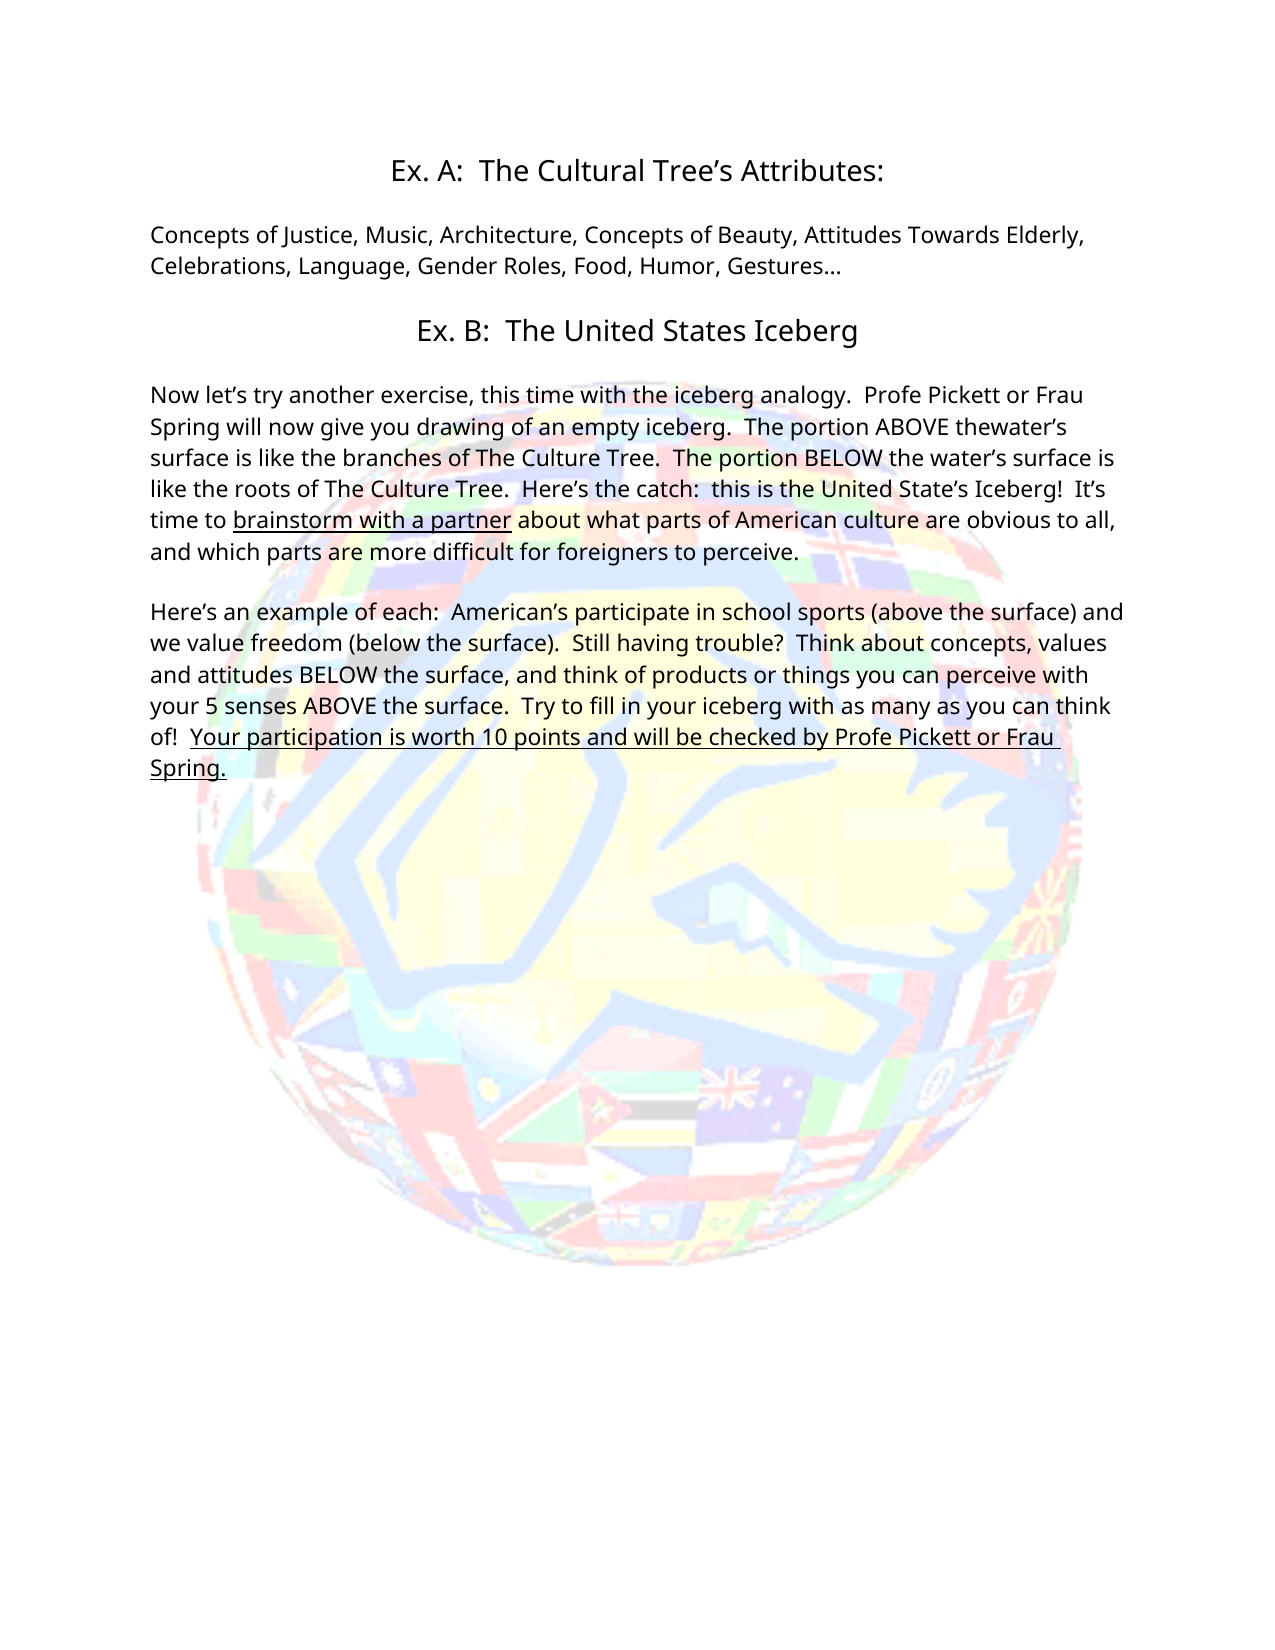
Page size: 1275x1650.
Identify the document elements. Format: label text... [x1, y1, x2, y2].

text Concepts of Justice, Music, Architecture, Concepts of Beauty, Attitudes Towards Elderly, Celebrations, Language, Gender Roles, Food, Humor, Gestures… [150, 219, 1125, 281]
text Ex. B: The United States Iceberg [150, 311, 1125, 350]
text Now let’s try another exercise, this time with the iceberg analogy. Profe Pickett or Frau Spring will now give you drawing of an empty iceberg. The portion ABOVE thewater’s surface is like the branches of The Culture Tree. The portion BELOW the water’s surface is like the roots of The Culture Tree. Here’s the catch: this is the United State’s Iceberg! It’s time to brainstorm with a partner about what parts of American culture are obvious to all, and which parts are more difficult for foreigners to perceive. [150, 379, 1125, 567]
text Here’s an example of each: American’s participate in school sports (above the surface) and we value freedom (below the surface). Still having trouble? Think about concepts, values and attitudes BELOW the surface, and think of products or things you can perceive with your 5 senses ABOVE the surface. Try to fill in your iceberg with as many as you can think of! Your participation is worth 10 points and will be checked by Profe Pickett or Frau Spring. [150, 596, 1125, 783]
text Ex. A: The Cultural Tree’s Attributes: [150, 150, 1125, 190]
